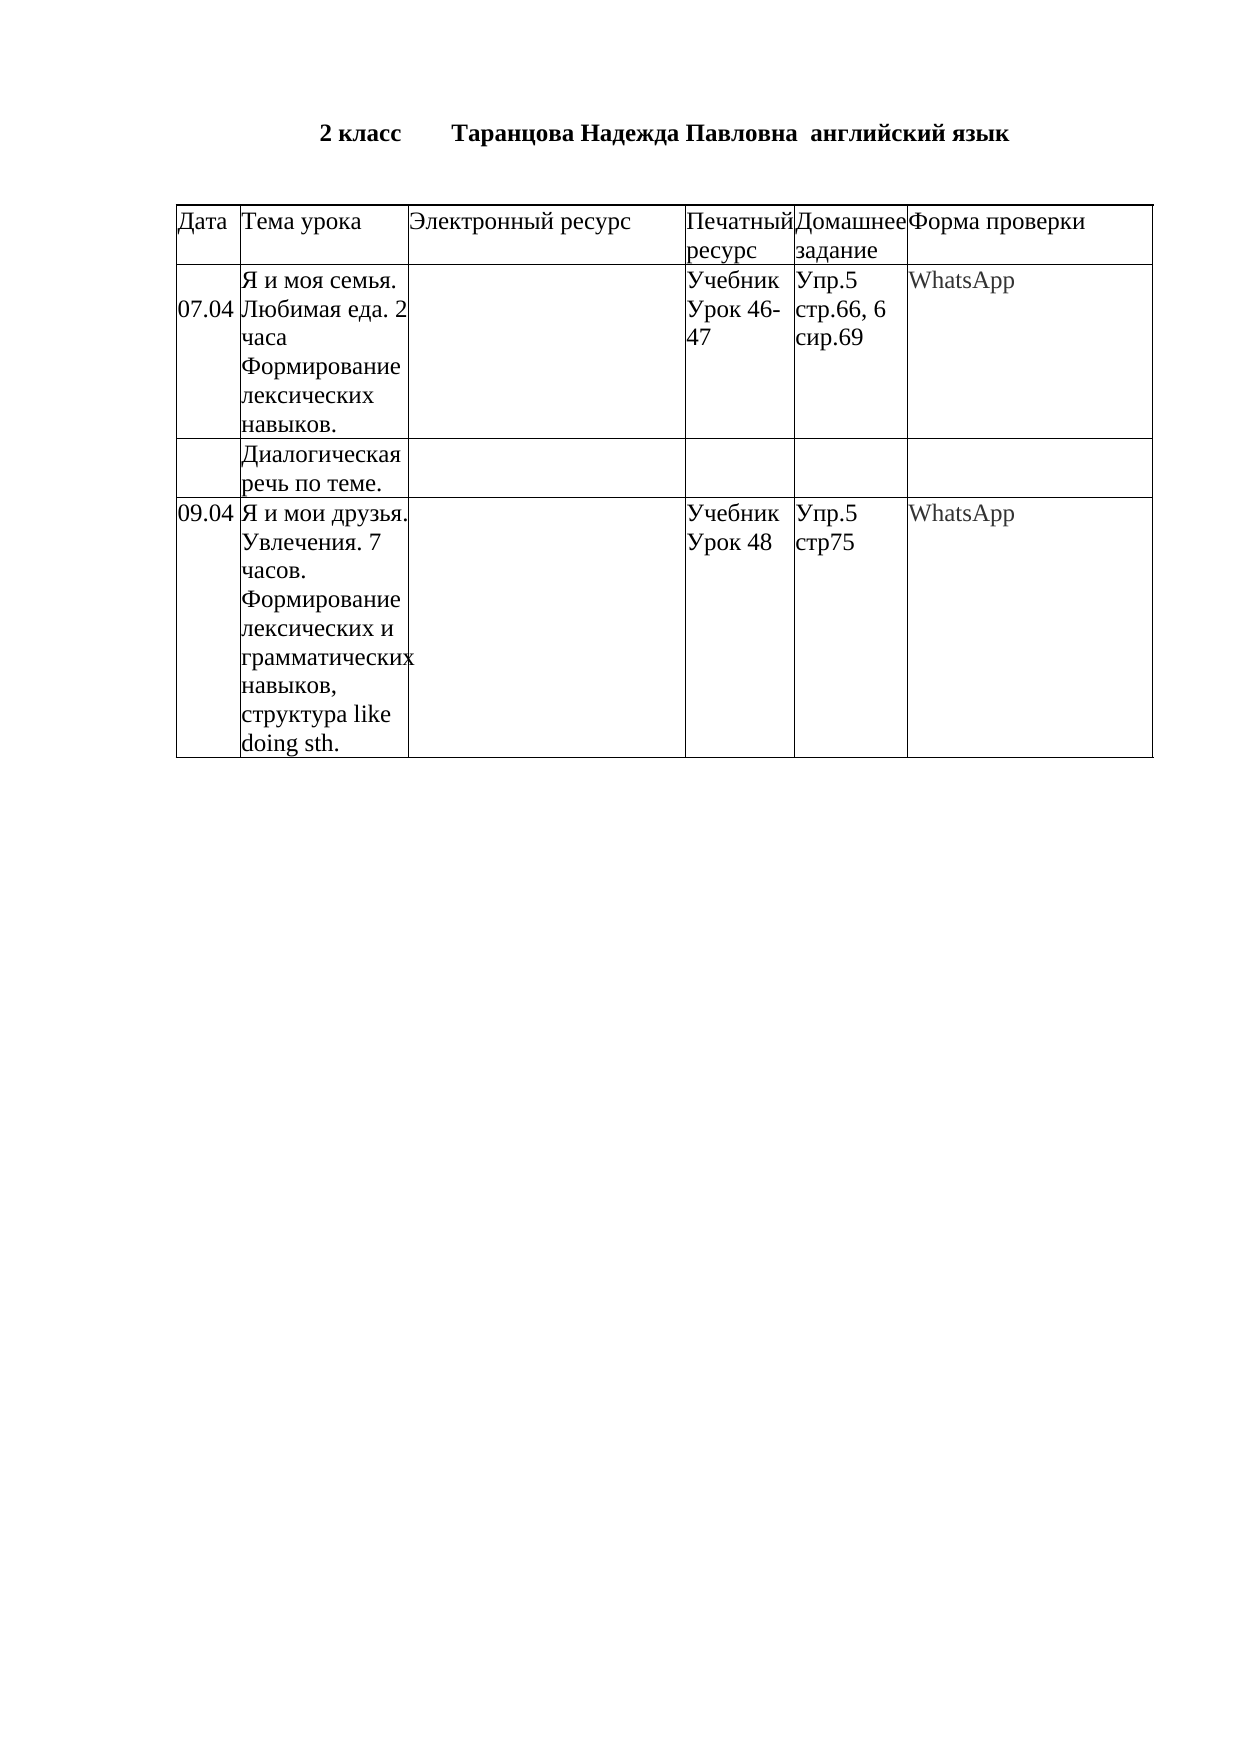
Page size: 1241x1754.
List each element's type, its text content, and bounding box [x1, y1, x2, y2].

table_cell 09.04 [177, 498, 240, 757]
table_cell 07.04 [177, 265, 240, 437]
text 2 класс Таранцова Надежда Павловна английский язык [177, 118, 1152, 147]
table_cell Упр.5 стр.66, 6 сир.69 [795, 265, 907, 437]
table_cell [409, 439, 685, 497]
table_cell Учебник Урок 46-47 [686, 265, 794, 437]
table_cell Диалогическая речь по теме. [241, 439, 408, 497]
table_header Электронный ресурс [409, 206, 685, 263]
table_cell WhatsApp [908, 498, 1152, 757]
table_cell Упр.5 стр75 [795, 498, 907, 757]
table_cell [177, 439, 240, 497]
table_cell [686, 439, 794, 497]
table_cell [908, 439, 1152, 497]
table_header Дата [177, 206, 240, 263]
table_header Печатный ресурс [686, 206, 794, 263]
table_cell Я и моя семья. Любимая еда. 2 часа Формирование лексических навыков. [241, 265, 408, 437]
table_header Форма проверки [908, 206, 1152, 263]
table_cell Я и мои друзья. Увлечения. 7 часов. Формирование лексических и грамматических навыков, структура like doing sth. [241, 498, 408, 757]
table_header Тема урока [241, 206, 408, 263]
table_cell Учебник Урок 48 [686, 498, 794, 757]
table_cell WhatsApp [908, 265, 1152, 437]
table_header Домашнее задание [795, 206, 907, 263]
table_cell [409, 498, 685, 757]
table_cell [795, 439, 907, 497]
table_cell [409, 265, 685, 437]
